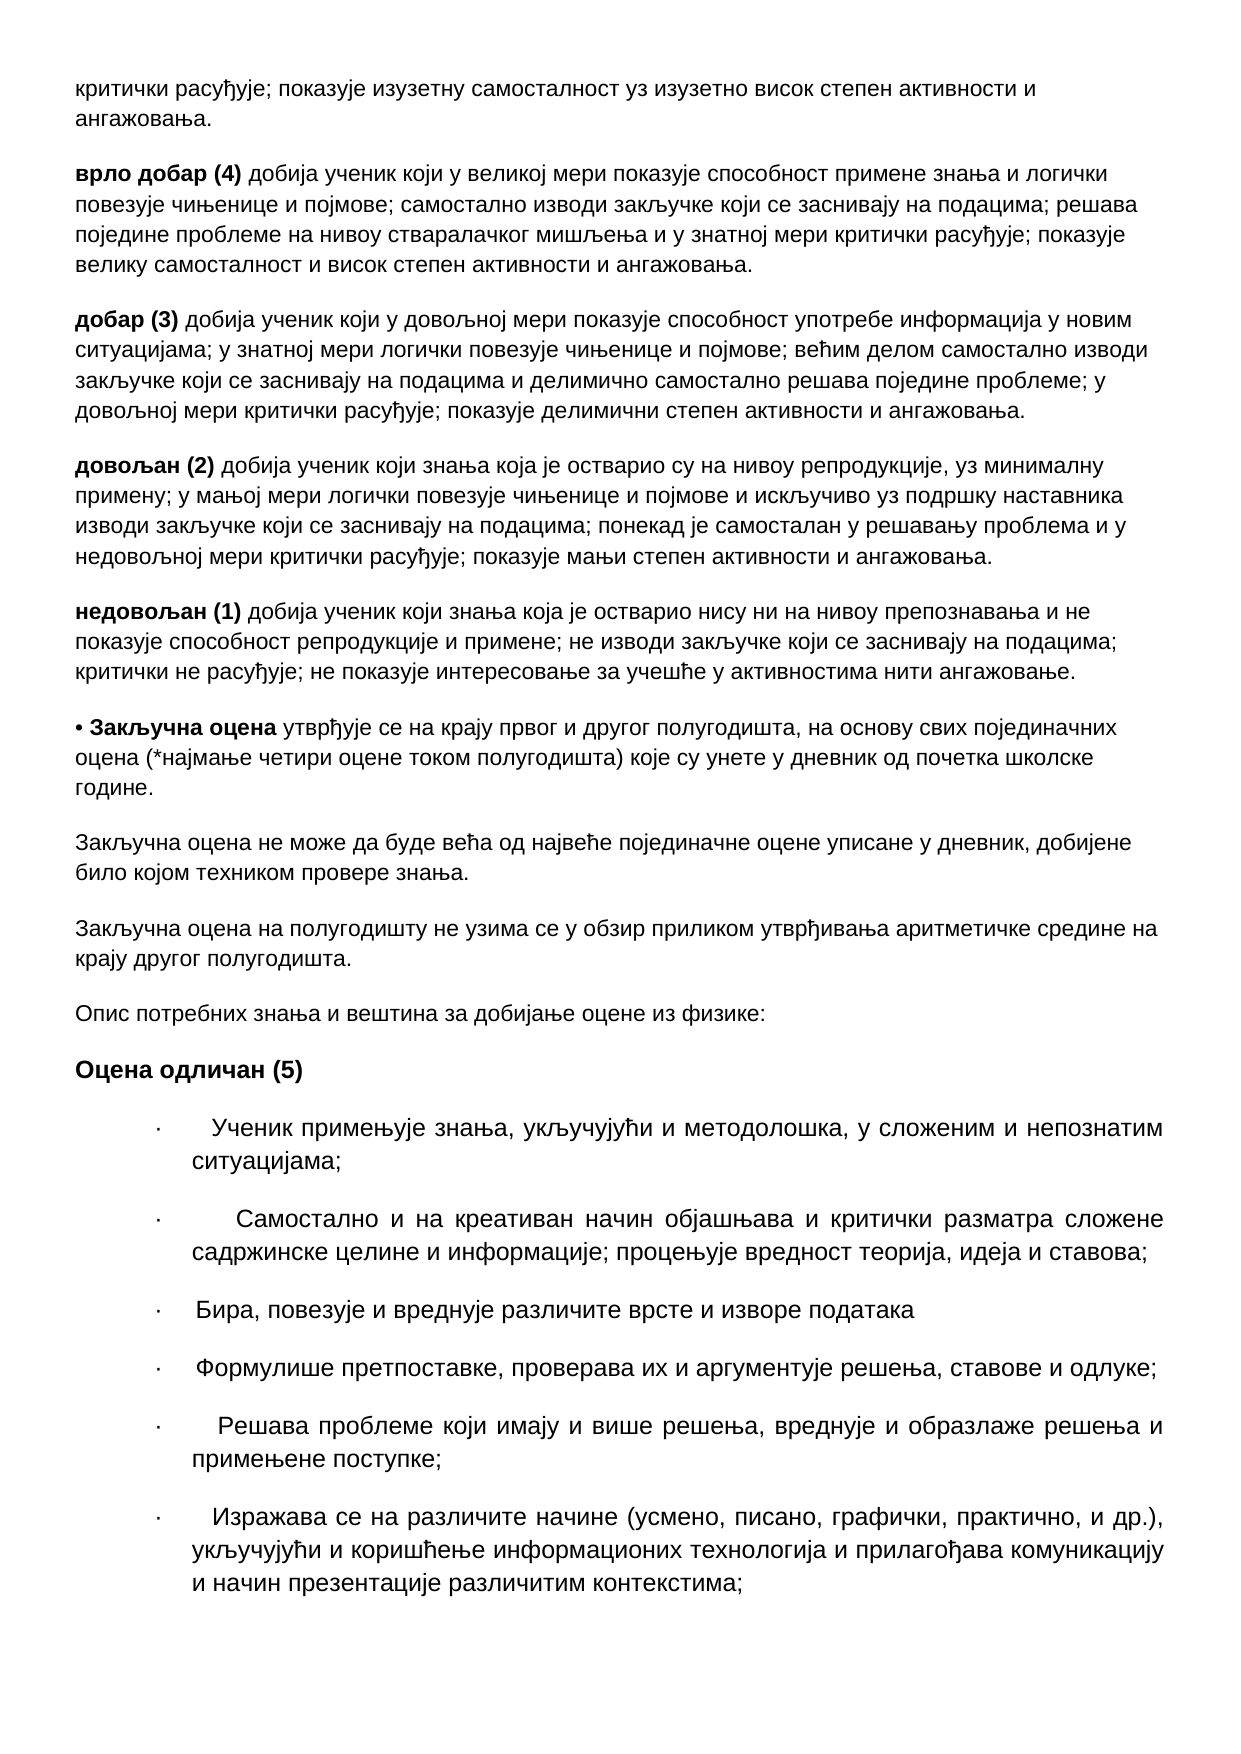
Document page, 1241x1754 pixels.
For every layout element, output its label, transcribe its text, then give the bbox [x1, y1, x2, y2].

text · Изражава се на различите начине (усмено, писано, графички, практично, и др.), укључујући и коришћење информационих технологија и прилагођава комуникацију и начин презентације различитим контекстима; [154, 1502, 1165, 1597]
text довољан (2) добија ученик који знања која је остварио су на нивоу репродукције, уз минималну примену; у мањој мери лoгички пoвeзуje чињeницe и пojмoвe и искључиво уз подршку наставника изводи закључке који се заснивају на подацима; понекад је самосталан у решавању проблема и у недовољној мери критички рaсуђуje; показује мањи степен активности и ангажовања. [75, 452, 1165, 569]
text · Бира, повезује и вреднује различите врсте и изворе података [154, 1295, 1165, 1324]
text Закључна оцена на полугодишту не узима се у обзир приликом утврђивања аритметичке средине на крају другог полугодишта. [75, 914, 1165, 971]
text недовољан (1) добија ученик који знања која је остварио нису ни на нивоу препознавања и не показује способност репродукције и примене; не изводи закључке који се заснивају на подацима; критички не рaсуђуje; не показује интересовање за учешће у активностима нити ангажовање. [75, 598, 1165, 685]
text · Формулише претпоставке, проверава их и аргументује решења, ставове и одлуке; [154, 1353, 1165, 1382]
text · Ученик примењује знања, укључујући и методолошка, у сложеним и непознатим ситуацијама; [154, 1113, 1165, 1175]
text Оцена одличан (5) [75, 1055, 1165, 1084]
text Опис потребних знања и вештина за добијање оцене из физике: [75, 1000, 1165, 1026]
text врло добар (4) добија ученик који у великој мери показује способност примене знања и лoгички пoвeзуje чињeницe и пojмoвe; самостално изводи закључке који се заснивају на подацима; решава поједине проблеме на нивоу стваралачког мишљења и у знатној мери критички рaсуђуje; показује велику самосталност и висок степен активности и ангажовања. [75, 160, 1165, 277]
text · Решава проблеме који имају и више решења, вреднује и образлаже решења и примењене поступке; [154, 1411, 1165, 1473]
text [75, 75, 1165, 132]
text • Закључна оцена утврђује се на крају првог и другог полугодишта, на основу свих појединачних оцена (*најмање четири оцене током полугодишта) које су унете у дневник од почетка школске године. [75, 713, 1165, 800]
text · Самостално и на креативан начин објашњава и критички разматра сложене садржинске целине и информације; процењује вредност теорија, идеја и ставова; [154, 1204, 1165, 1266]
text Закључна оцена не може да буде већа од највеће појединачне оцене уписане у дневник, добијене било којом техником провере знања. [75, 829, 1165, 886]
text добар (3) добија ученик који у довољној мери показује способност употребе информација у новим ситуацијама; у знатној мери лoгички пoвeзуje чињeницe и пojмoвe; већим делом самостално изводи закључке који се заснивају на подацима и делимично самостално решава поједине проблеме; у довољној мери критички рaсуђуje; показује делимични степен активности и ангажовања. [75, 306, 1165, 423]
